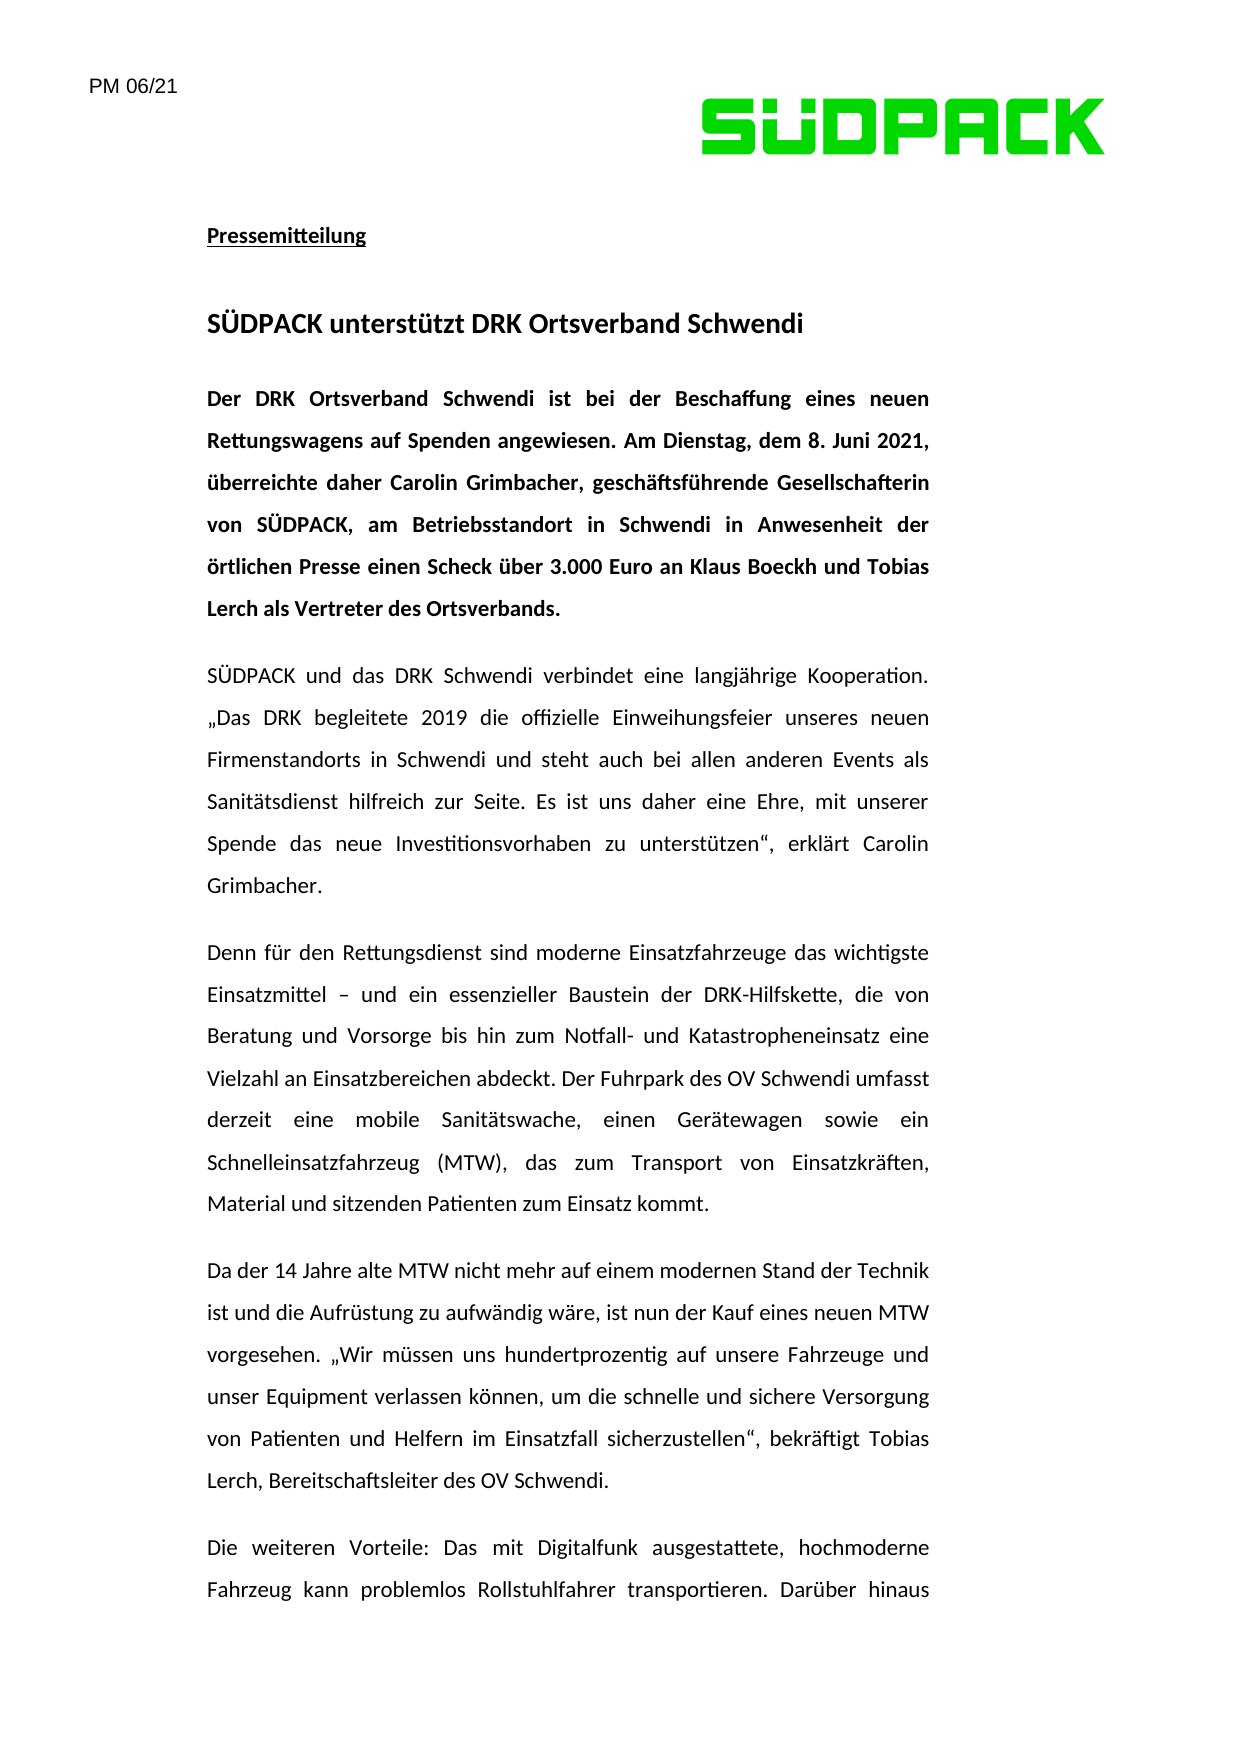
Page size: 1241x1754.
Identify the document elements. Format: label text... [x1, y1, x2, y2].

text Da der 14 Jahre alte MTW nicht mehr auf einem modernen Stand der Technik ist und die Aufrüstung zu aufwändig wäre, ist nun der Kauf eines neuen MTW vorgesehen. „Wir müssen uns hundertprozentig auf unsere Fahrzeuge und unser Equipment verlassen können, um die schnelle und sichere Versorgung von Patienten und Helfern im Einsatzfall sicherzustellen“, bekräftigt Tobias Lerch, Bereitschaftsleiter des OV Schwendi. [207, 1257, 930, 1494]
text Der DRK Ortsverband Schwendi ist bei der Beschaffung eines neuen Rettungswagens auf Spenden angewiesen. Am Dienstag, dem 8. Juni 2021, überreichte daher Carolin Grimbacher, geschäftsführende Gesellschafterin von SÜDPACK, am Betriebsstandort in Schwendi in Anwesenheit der örtlichen Presse einen Scheck über 3.000 Euro an Klaus Boeckh und Tobias Lerch als Vertreter des Ortsverbands. [207, 384, 930, 622]
picture [699, 97, 1108, 156]
text Pressemitteilung [207, 222, 930, 249]
text Denn für den Rettungsdienst sind moderne Einsatzfahrzeuge das wichtigste Einsatzmittel – und ein essenzieller Baustein der DRK-Hilfskette, die von Beratung und Vorsorge bis hin zum Notfall- und Katastropheneinsatz eine Vielzahl an Einsatzbereichen abdeckt. Der Fuhrpark des OV Schwendi umfasst derzeit eine mobile Sanitätswache, einen Gerätewagen sowie ein Schnelleinsatzfahrzeug (MTW), das zum Transport von Einsatzkräften, Material und sitzenden Patienten zum Einsatz kommt. [207, 938, 930, 1218]
text SÜDPACK unterstützt DRK Ortsverband Schwendi [207, 306, 930, 341]
text SÜDPACK und das DRK Schwendi verbindet eine langjährige Kooperation. „Das DRK begleitete 2019 die offizielle Einweihungsfeier unseres neuen Firmenstandorts in Schwendi und steht auch bei allen anderen Events als Sanitätsdienst hilfreich zur Seite. Es ist uns daher eine Ehre, mit unserer Spende das neue Investitionsvorhaben zu unterstützen“, erklärt Carolin Grimbacher. [207, 661, 930, 899]
